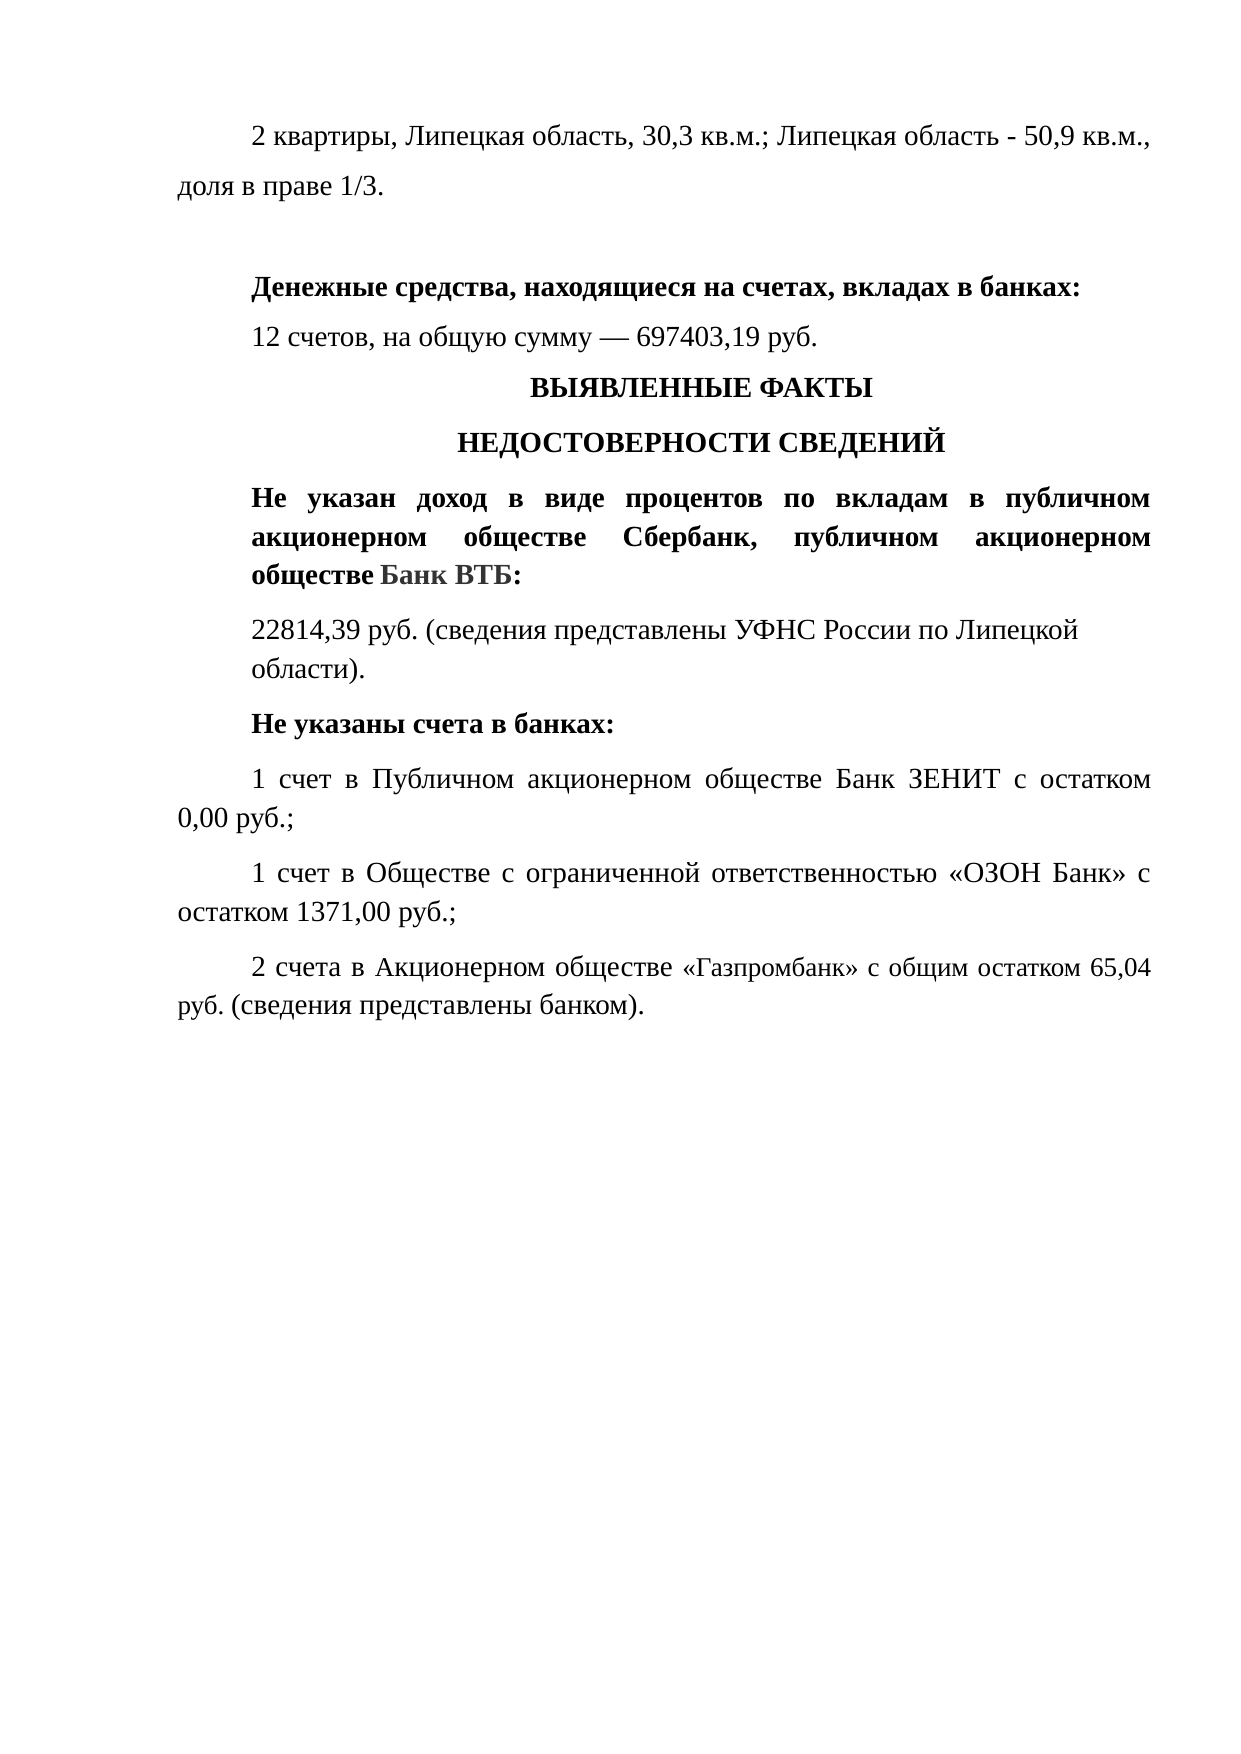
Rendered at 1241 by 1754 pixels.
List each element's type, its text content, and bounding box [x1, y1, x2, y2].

text Не указаны счета в банках: [177, 706, 1152, 740]
text 1 счет в Обществе с ограниченной ответственностью «ОЗОН Банк» с остатком 1371,00 руб.; [177, 855, 1152, 927]
text Денежные средства, находящиеся на счетах, вкладах в банках: [177, 269, 1152, 303]
text 22814,39 руб. (сведения представлены УФНС России по Липецкой области). [251, 612, 1152, 684]
text 1 счет в Публичном акционерном обществе Банк ЗЕНИТ с остатком 0,00 руб.; [177, 761, 1152, 833]
text 12 счетов, на общую сумму — 697403,19 руб. [177, 319, 1152, 353]
text НЕДОСТОВЕРНОСТИ СВЕДЕНИЙ [251, 425, 1152, 458]
text 2 счета в Акционерном обществе «Газпромбанк» с общим остатком 65,04 руб. (сведения представлены банком). [177, 949, 1152, 1021]
text Не указан доход в виде процентов по вкладам в публичном акционерном обществе Сбербанк, публичном акционерном обществе Банк ВТБ: [251, 480, 1152, 591]
text ВЫЯВЛЕННЫЕ ФАКТЫ [251, 370, 1152, 403]
text 2 квартиры, Липецкая область, 30,3 кв.м.; Липецкая область - 50,9 кв.м., доля в праве 1/3. [177, 118, 1152, 202]
